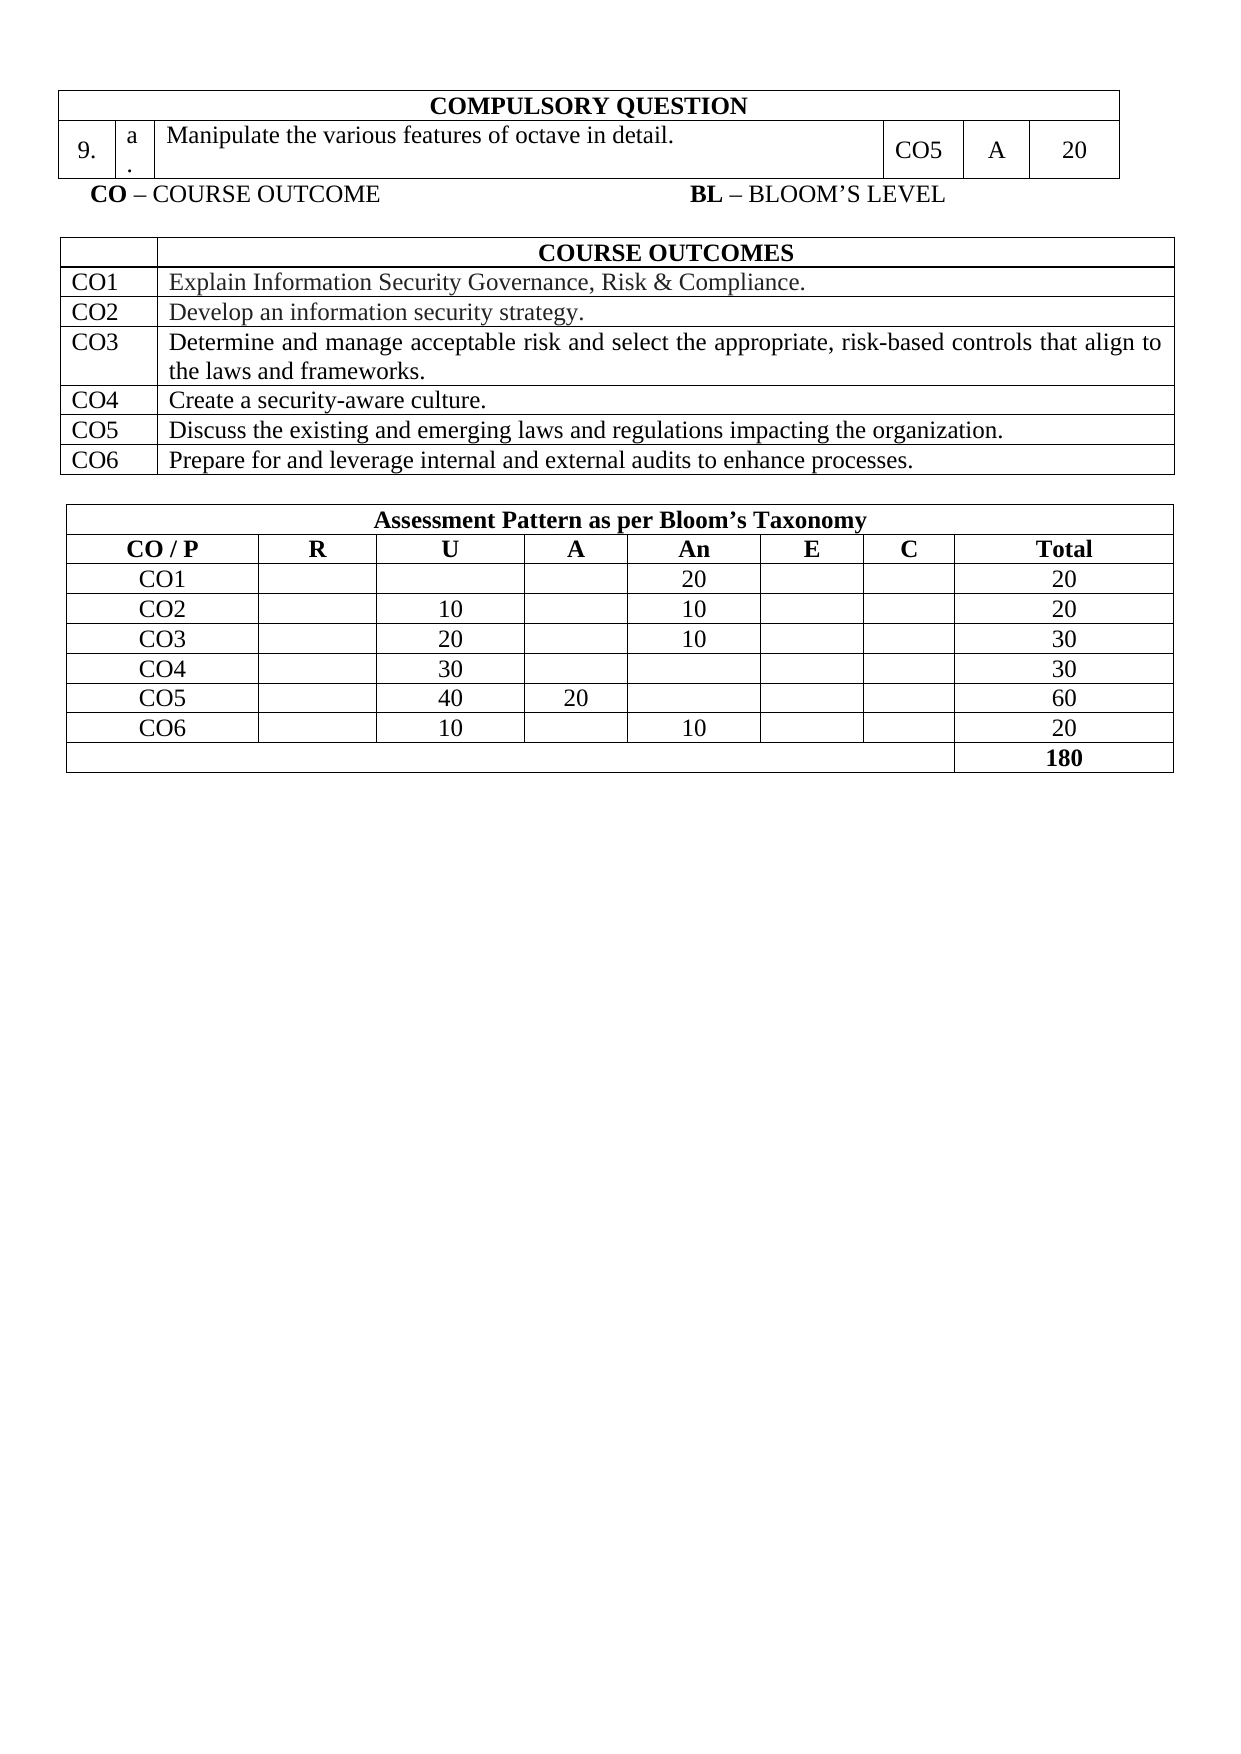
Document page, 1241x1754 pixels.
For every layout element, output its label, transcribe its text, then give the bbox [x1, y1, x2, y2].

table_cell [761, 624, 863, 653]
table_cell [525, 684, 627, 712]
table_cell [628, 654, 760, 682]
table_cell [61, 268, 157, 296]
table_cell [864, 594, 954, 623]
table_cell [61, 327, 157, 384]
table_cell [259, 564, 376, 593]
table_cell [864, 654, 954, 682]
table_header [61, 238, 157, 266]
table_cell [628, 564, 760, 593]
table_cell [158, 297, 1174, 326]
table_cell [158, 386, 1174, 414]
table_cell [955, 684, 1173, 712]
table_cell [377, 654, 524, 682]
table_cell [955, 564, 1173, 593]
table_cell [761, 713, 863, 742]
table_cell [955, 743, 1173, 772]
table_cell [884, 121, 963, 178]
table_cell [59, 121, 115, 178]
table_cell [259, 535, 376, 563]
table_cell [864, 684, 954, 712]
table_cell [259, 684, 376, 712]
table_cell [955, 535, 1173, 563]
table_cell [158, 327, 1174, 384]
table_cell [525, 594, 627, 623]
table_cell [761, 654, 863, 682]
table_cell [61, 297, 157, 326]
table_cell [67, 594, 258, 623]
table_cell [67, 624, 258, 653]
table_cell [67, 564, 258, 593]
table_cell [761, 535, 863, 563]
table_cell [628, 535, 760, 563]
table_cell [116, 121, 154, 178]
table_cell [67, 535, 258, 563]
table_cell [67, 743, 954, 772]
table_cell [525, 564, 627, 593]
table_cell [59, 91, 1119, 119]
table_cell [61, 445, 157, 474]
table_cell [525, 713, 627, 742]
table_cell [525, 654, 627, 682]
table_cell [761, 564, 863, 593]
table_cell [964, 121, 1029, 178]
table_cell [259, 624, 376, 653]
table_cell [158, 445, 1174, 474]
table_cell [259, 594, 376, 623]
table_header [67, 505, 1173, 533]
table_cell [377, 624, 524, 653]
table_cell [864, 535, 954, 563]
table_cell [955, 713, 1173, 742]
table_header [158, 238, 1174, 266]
text CO – COURSE OUTCOME BL – BLOOM’S LEVEL [90, 179, 1150, 208]
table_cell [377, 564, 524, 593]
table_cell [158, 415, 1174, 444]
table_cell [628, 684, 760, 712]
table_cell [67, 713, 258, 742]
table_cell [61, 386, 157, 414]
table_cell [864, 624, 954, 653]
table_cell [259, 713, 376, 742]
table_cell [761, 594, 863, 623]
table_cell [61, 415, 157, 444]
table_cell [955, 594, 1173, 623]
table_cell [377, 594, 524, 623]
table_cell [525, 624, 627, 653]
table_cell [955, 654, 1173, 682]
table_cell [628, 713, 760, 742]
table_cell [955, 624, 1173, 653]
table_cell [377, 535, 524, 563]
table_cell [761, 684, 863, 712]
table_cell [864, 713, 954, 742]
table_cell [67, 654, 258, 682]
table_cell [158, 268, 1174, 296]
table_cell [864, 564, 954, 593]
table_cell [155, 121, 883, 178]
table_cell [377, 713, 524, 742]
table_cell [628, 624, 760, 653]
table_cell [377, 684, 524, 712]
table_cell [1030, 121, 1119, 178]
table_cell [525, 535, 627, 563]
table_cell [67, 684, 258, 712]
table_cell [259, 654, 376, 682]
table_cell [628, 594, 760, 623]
